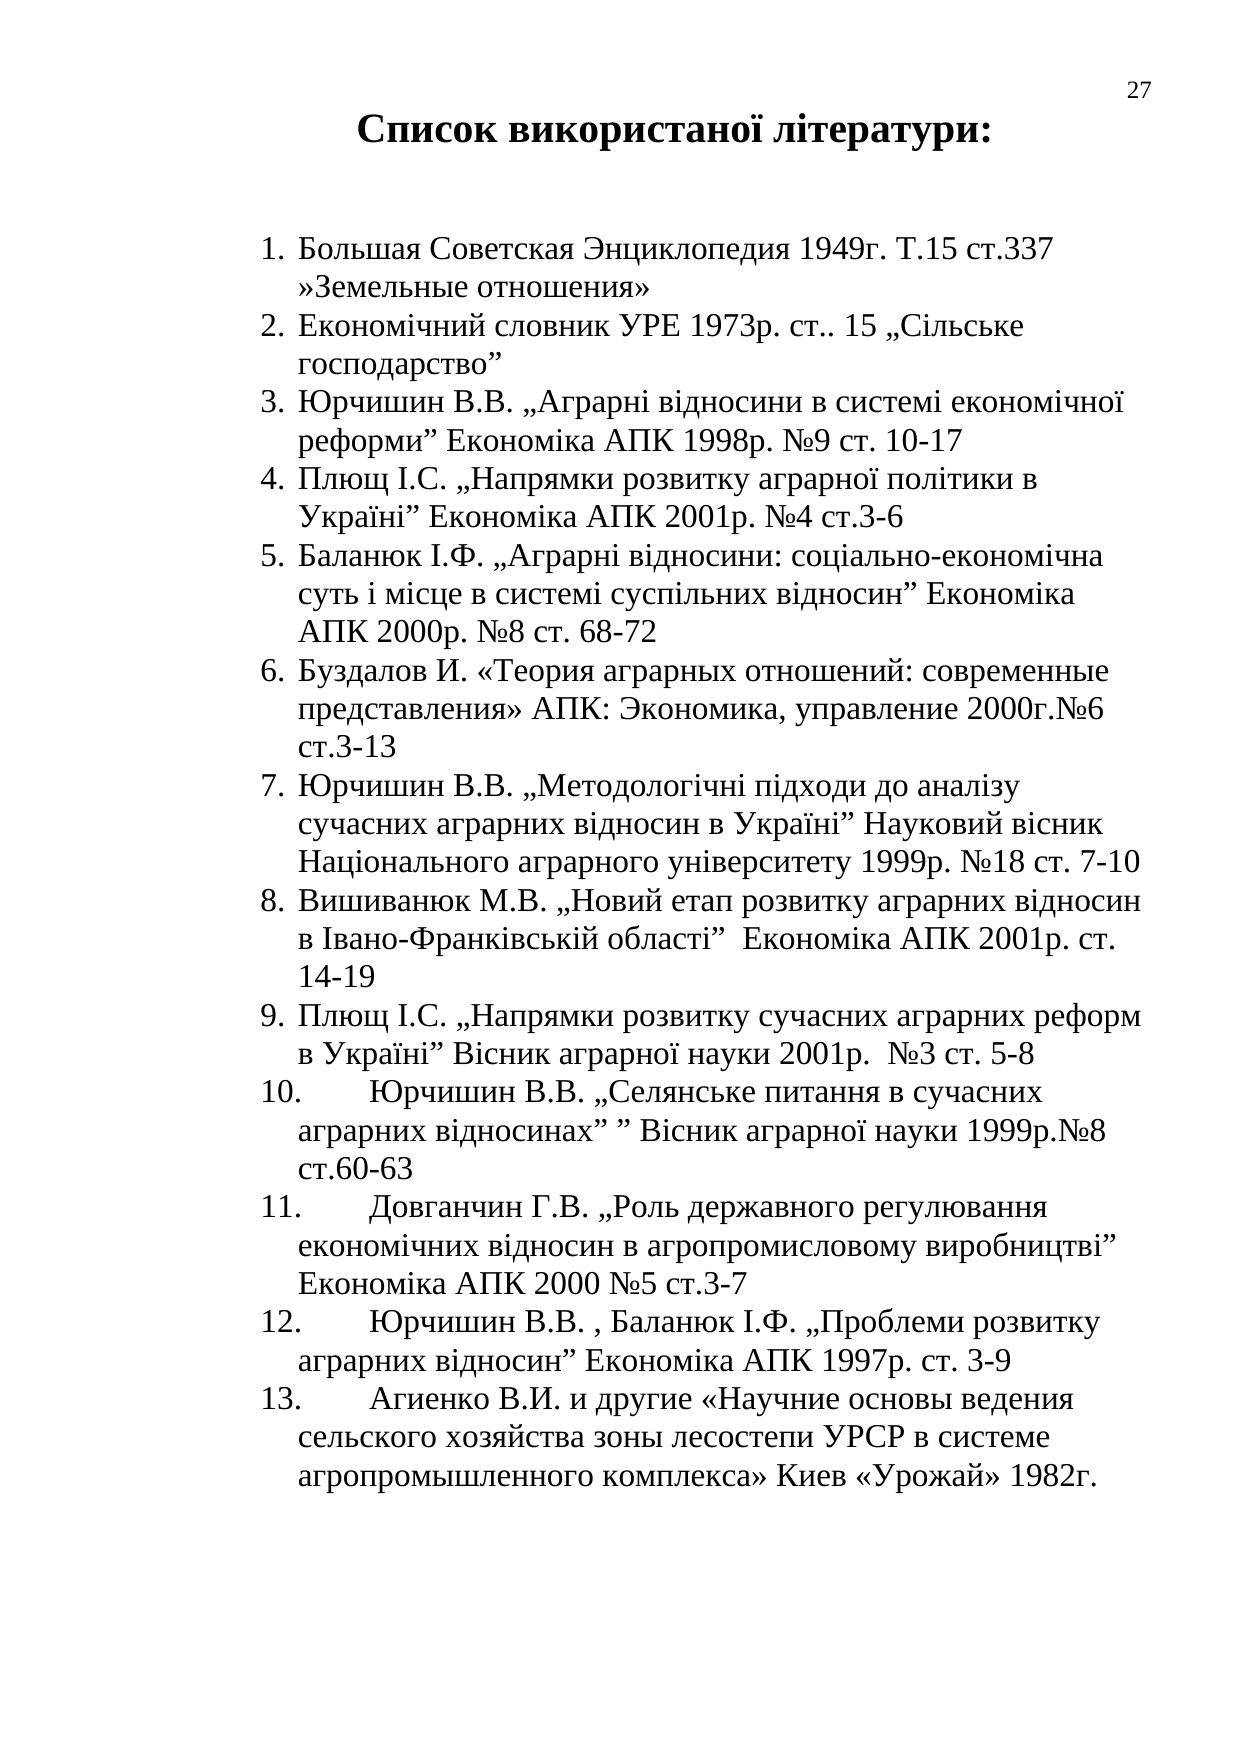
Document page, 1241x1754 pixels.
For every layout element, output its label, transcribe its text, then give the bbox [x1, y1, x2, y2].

list Плющ І.С. „Напрямки розвитку сучасних аграрних реформ в Україні” Вісник аграрної науки 2001р. №3 ст. 5-8 [260, 995, 1152, 1072]
list Вишиванюк М.В. „Новий етап розвитку аграрних відносин в Івано-Франківській області” Економіка АПК 2001р. ст. 14-19 [260, 880, 1152, 995]
list Буздалов И. «Теория аграрных отношений: современные представления» АПК: Экономика, управление 2000г.№6 ст.3-13 [260, 650, 1152, 765]
list Большая Советская Энциклопедия 1949г. Т.15 ст.337 »Земельные отношения» [260, 228, 1152, 305]
list Довганчин Г.В. „Роль державного регулювання економічних відносин в агропромисловому виробництві” Економіка АПК 2000 №5 ст.3-7 [260, 1187, 1152, 1302]
list Баланюк І.Ф. „Аграрні відносини: соціально-економічна суть і місце в системі суспільних відносин” Економіка АПК 2000р. №8 ст. 68-72 [260, 535, 1152, 650]
list Юрчишин В.В. „Селянське питання в сучасних аграрних відносинах” ” Вісник аграрної науки 1999р.№8 ст.60-63 [260, 1072, 1152, 1187]
list Юрчишин В.В. „Аграрні відносини в системі економічної реформи” Економіка АПК 1998р. №9 ст. 10-17 [260, 382, 1152, 458]
list Юрчишин В.В. , Баланюк І.Ф. „Проблеми розвитку аграрних відносин” Економіка АПК 1997р. ст. 3-9 [260, 1302, 1152, 1378]
text Список використаної літератури: [148, 104, 1152, 152]
list Агиенко В.И. и другие «Научние основы ведения сельского хозяйства зоны лесостепи УРСР в системе агропромышленного комплекса» Киев «Урожай» 1982г. [260, 1378, 1152, 1493]
list Економічний словник УРЕ 1973р. ст.. 15 „Сільське господарство” [260, 305, 1152, 382]
list Юрчишин В.В. „Методологічні підходи до аналізу сучасних аграрних відносин в Україні” Науковий вісник Національного аграрного університету 1999р. №18 ст. 7-10 [260, 765, 1152, 880]
list Плющ І.С. „Напрямки розвитку аграрної політики в Україні” Економіка АПК 2001р. №4 ст.3-6 [260, 458, 1152, 535]
